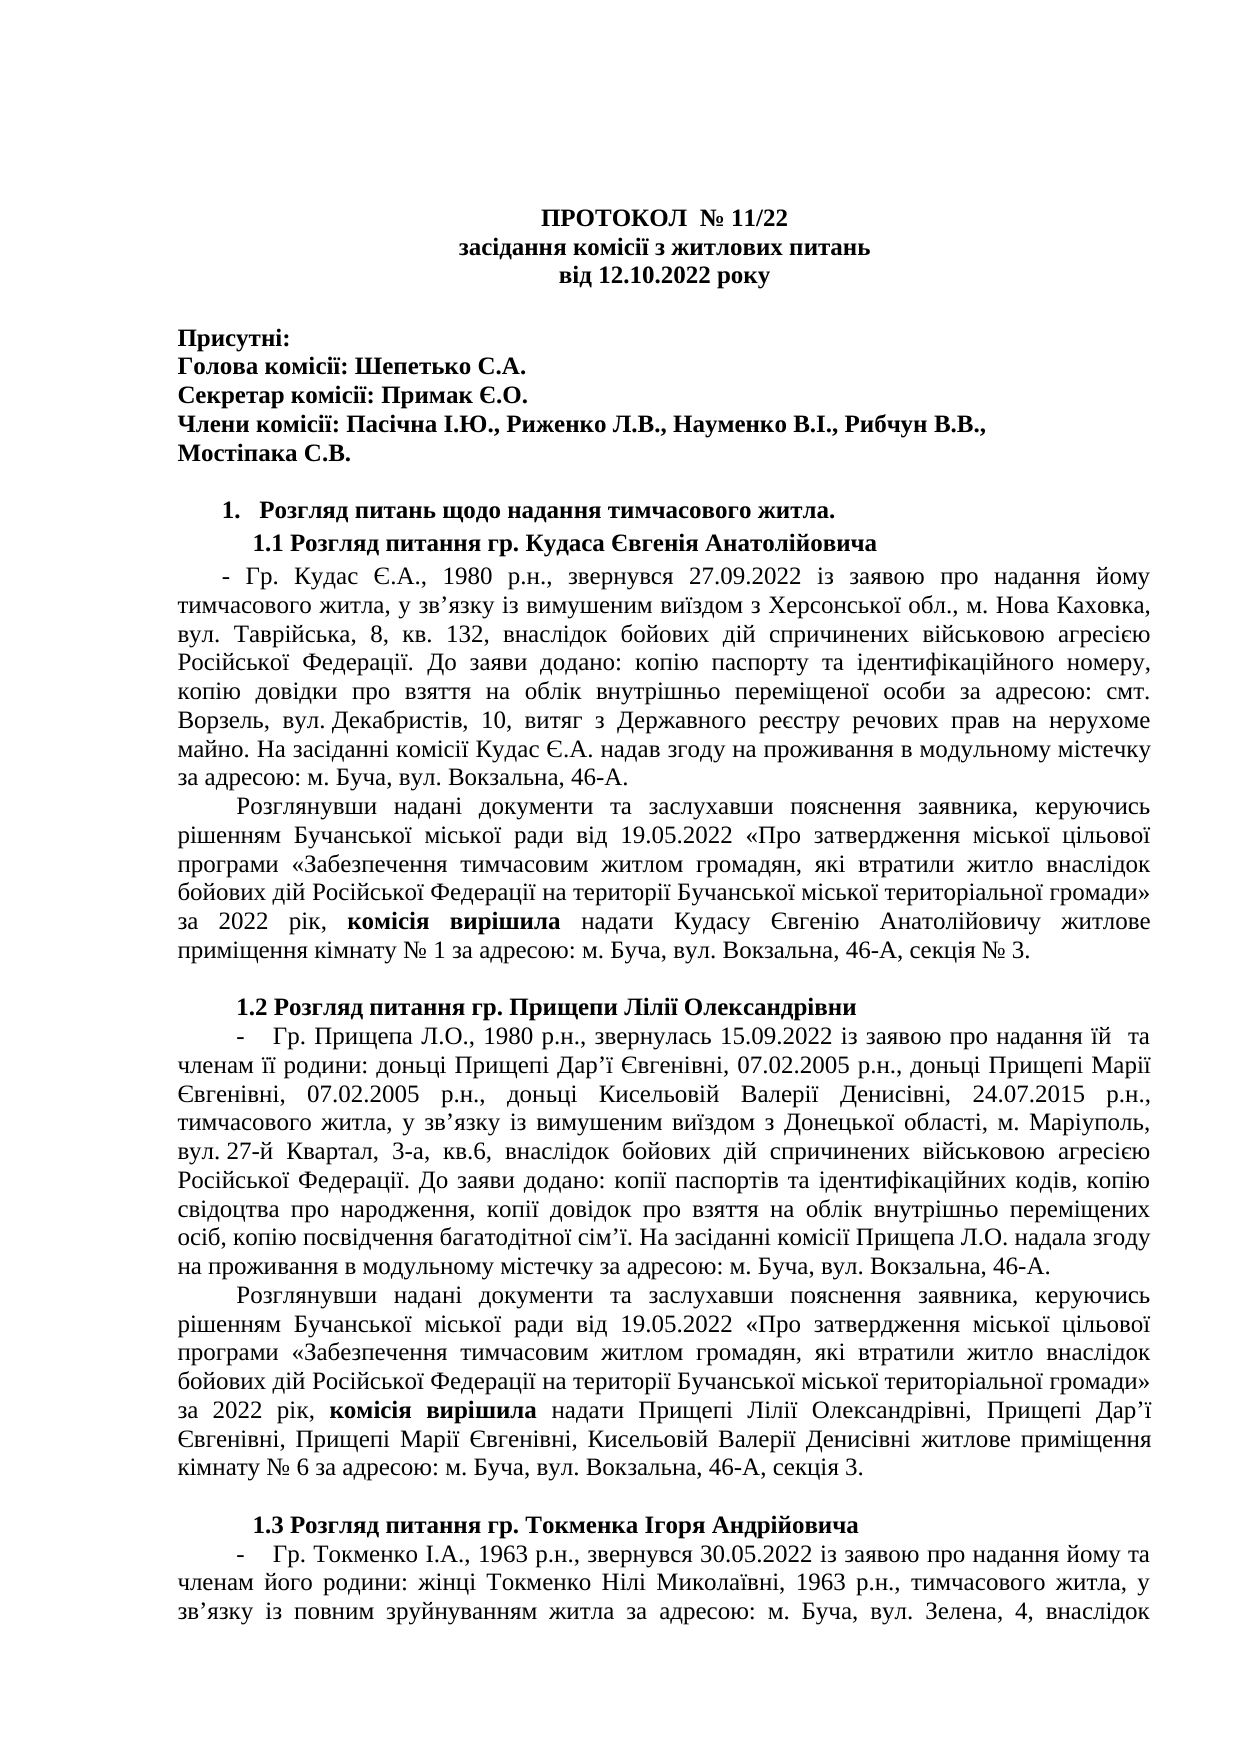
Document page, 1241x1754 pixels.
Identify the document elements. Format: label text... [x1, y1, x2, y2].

text Розглянувши надані документи та заслухавши пояснення заявника, керуючись рішенням Бучанської міської ради від 19.05.2022 «Про затвердження міської цільової програми «Забезпечення тимчасовим житлом громадян, які втратили житло внаслідок бойових дій Російської Федерації на території Бучанської міської територіальної громади» за 2022 рік, комісія вирішила надати Кудасу Євгенію Анатолійовичу житлове приміщення кімнату № 1 за адресою: м. Буча, вул. Вокзальна, 46-А, секція № 3. [177, 791, 1152, 964]
text засідання комісії з житлових питань [177, 232, 1152, 260]
text Голова комісії: Шепетько С.А. [177, 351, 1152, 380]
text Секретар комісії: Примак Є.О. [177, 380, 1152, 409]
list Розгляд питань щодо надання тимчасового житла. [222, 495, 1152, 524]
list Гр. Прищепа Л.О., 1980 р.н., звернулась 15.09.2022 із заявою про надання їй та членам її родини: доньці Прищепі Дар’ї Євгенівні, 07.02.2005 р.н., доньці Прищепі Марії Євгенівні, 07.02.2005 р.н., доньці Кисельовій Валерії Денисівні, 24.07.2015 р.н., тимчасового житла, у зв’язку із вимушеним виїздом з Донецької області, м. Маріуполь, вул. 27-й Квартал, 3-а, кв.6, внаслідок бойових дій спричинених військовою агресією Російської Федерації. До заяви додано: копії паспортів та ідентифікаційних кодів, копію свідоцтва про народження, копії довідок про взяття на облік внутрішньо переміщених осіб, копію посвідчення багатодітної сім’ї. На засіданні комісії Прищепа Л.О. надала згоду на проживання в модульному містечку за адресою: м. Буча, вул. Вокзальна, 46-А. [177, 1021, 1152, 1280]
text Розглянувши надані документи та заслухавши пояснення заявника, керуючись рішенням Бучанської міської ради від 19.05.2022 «Про затвердження міської цільової програми «Забезпечення тимчасовим житлом громадян, які втратили житло внаслідок бойових дій Російської Федерації на території Бучанської міської територіальної громади» за 2022 рік, комісія вирішила надати Прищепі Лілії Олександрівні, Прищепі Дар’ї Євгенівні, Прищепі Марії Євгенівні, Кисельовій Валерії Денисівні житлове приміщення кімнату № 6 за адресою: м. Буча, вул. Вокзальна, 46-А, секція 3. [177, 1280, 1152, 1481]
text Присутні: [177, 323, 1152, 351]
list Розгляд питання гр. Токменка Ігоря Андрійовича [252, 1510, 1152, 1539]
text Мостіпака С.В. [177, 438, 1152, 466]
text 1.2 Розгляд питання гр. Прищепи Лілії Олександрівни [177, 992, 1152, 1021]
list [177, 1539, 1152, 1625]
text від 12.10.2022 року [177, 260, 1152, 289]
list Розгляд питання гр. Кудаса Євгенія Анатолійовича [252, 528, 1152, 557]
text Члени комісії: Пасічна І.Ю., Риженко Л.В., Науменко В.І., Рибчун В.В., [177, 409, 1152, 438]
text ПРОТОКОЛ № 11/22 [177, 203, 1152, 232]
text - Гр. Кудас Є.А., 1980 р.н., звернувся 27.09.2022 із заявою про надання йому тимчасового житла, у зв’язку із вимушеним виїздом з Херсонської обл., м. Нова Каховка, вул. Таврійська, 8, кв. 132, внаслідок бойових дій спричинених військовою агресією Російської Федерації. До заяви додано: копію паспорту та ідентифікаційного номеру, копію довідки про взяття на облік внутрішньо переміщеної особи за адресою: смт. Ворзель, вул. Декабристів, 10, витяг з Державного реєстру речових прав на нерухоме майно. На засіданні комісії Кудас Є.А. надав згоду на проживання в модульному містечку за адресою: м. Буча, вул. Вокзальна, 46-А. [177, 561, 1152, 791]
